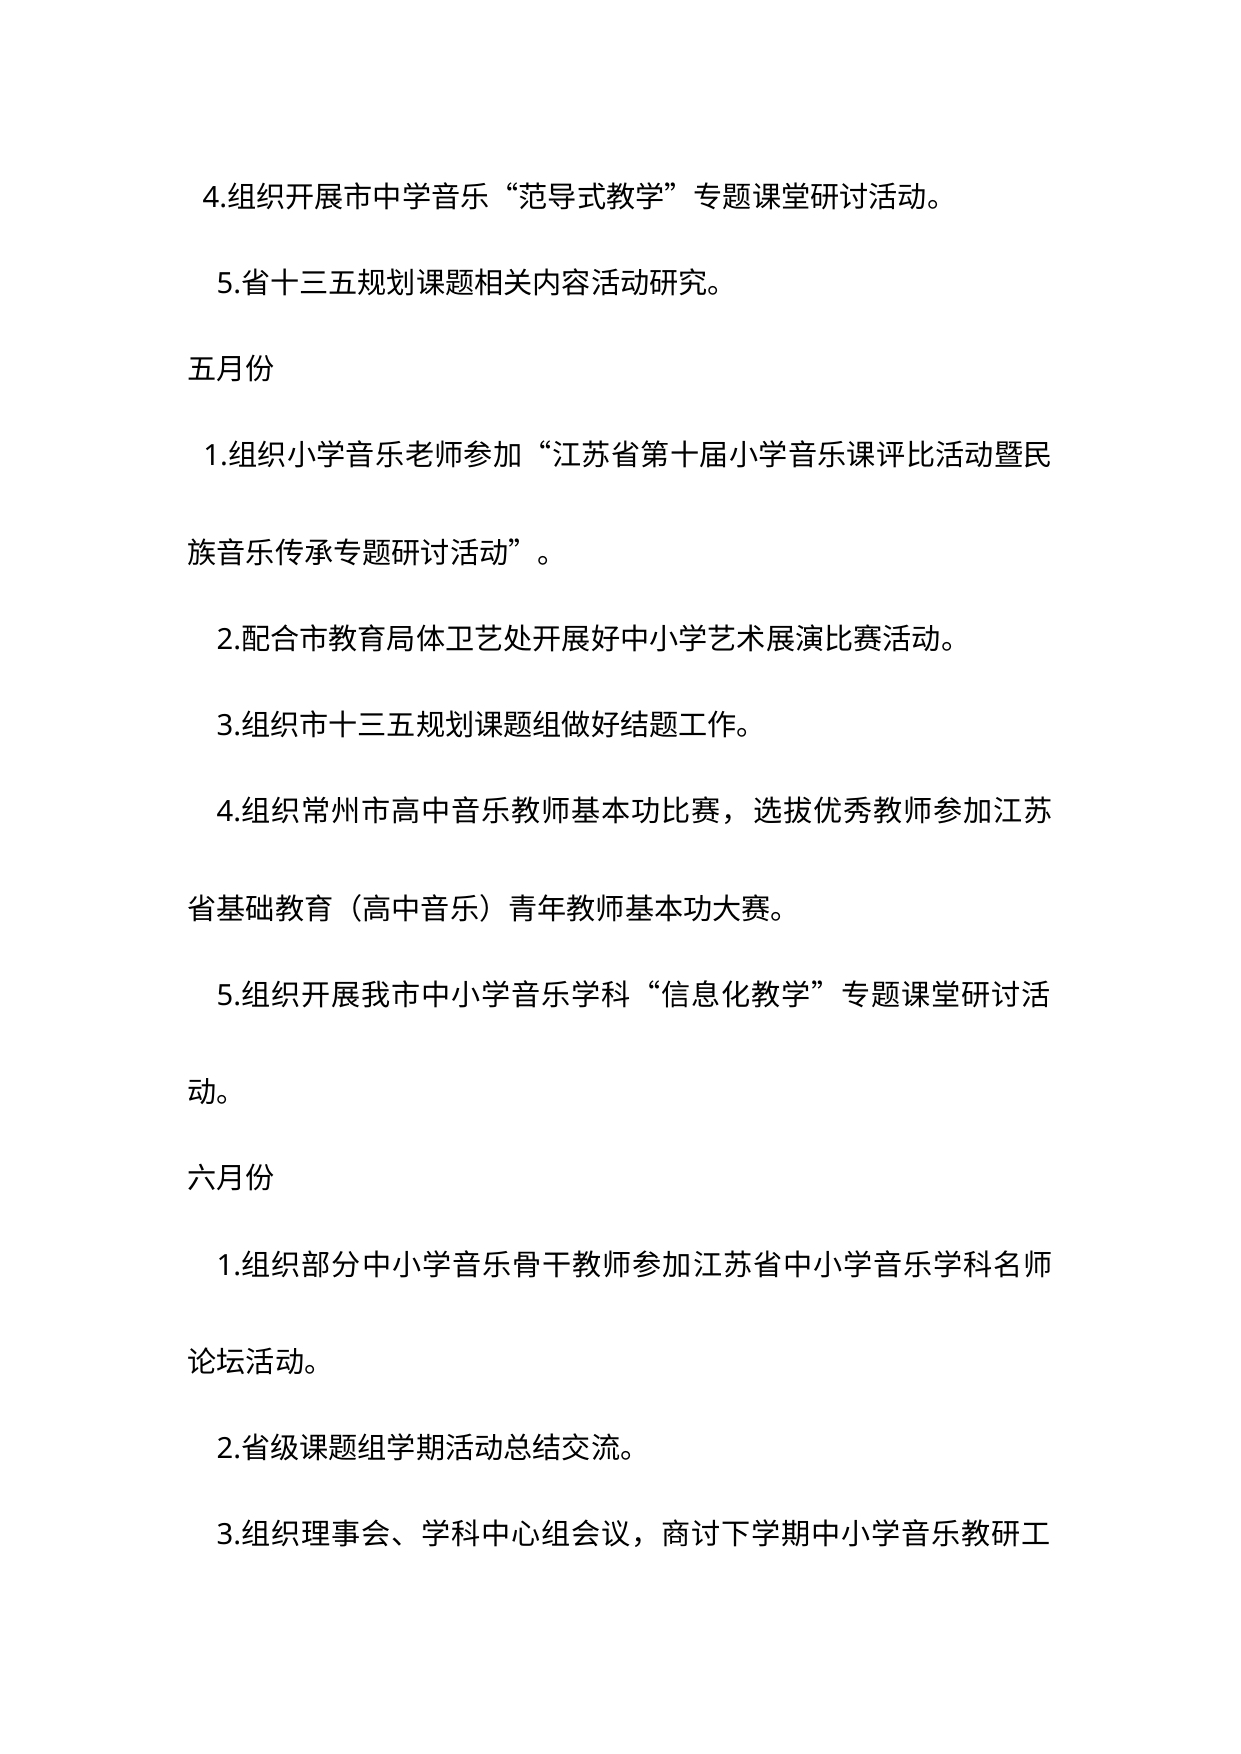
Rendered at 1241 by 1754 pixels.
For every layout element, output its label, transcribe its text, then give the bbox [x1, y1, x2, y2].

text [187, 1499, 1053, 1564]
text 1.组织部分中小学音乐骨干教师参加江苏省中小学音乐学科名师论坛活动。 [187, 1230, 1053, 1392]
text 3.组织市十三五规划课题组做好结题工作。 [187, 690, 1053, 755]
text 2.省级课题组学期活动总结交流。 [187, 1413, 1053, 1478]
text 六月份 [187, 1144, 1053, 1209]
text 1.组织小学音乐老师参加“江苏省第十届小学音乐课评比活动暨民族音乐传承专题研讨活动”。 [187, 420, 1053, 583]
text 4.组织开展市中学音乐“范导式教学”专题课堂研讨活动。 [187, 162, 1053, 227]
text 2.配合市教育局体卫艺处开展好中小学艺术展演比赛活动。 [187, 604, 1053, 669]
text 5.组织开展我市中小学音乐学科“信息化教学”专题课堂研讨活动。 [187, 960, 1053, 1122]
text 5.省十三五规划课题相关内容活动研究。 [187, 248, 1053, 313]
text 五月份 [187, 334, 1053, 399]
text 4.组织常州市高中音乐教师基本功比赛，选拔优秀教师参加江苏省基础教育（高中音乐）青年教师基本功大赛。 [187, 776, 1053, 939]
